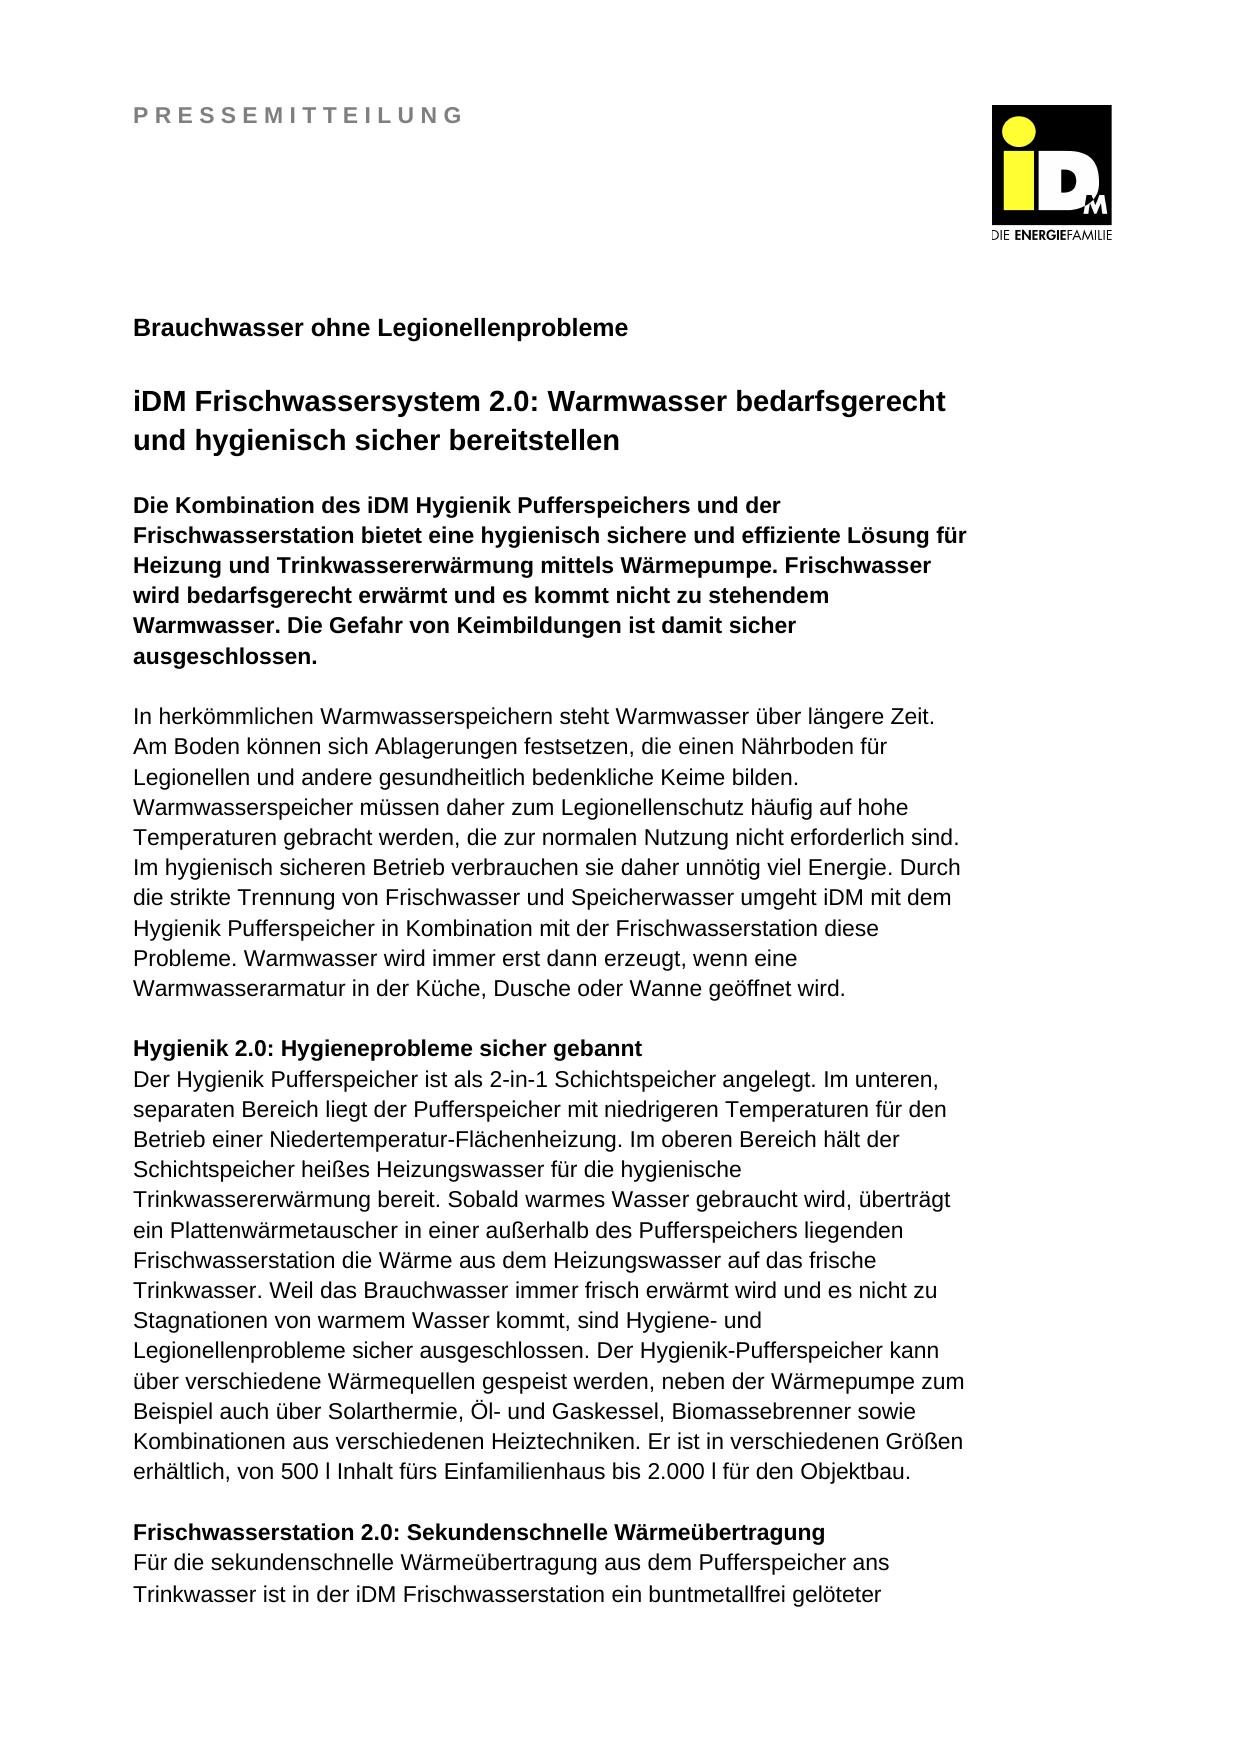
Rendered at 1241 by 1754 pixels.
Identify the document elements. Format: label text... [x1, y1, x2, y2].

text In herkömmlichen Warmwasserspeichern steht Warmwasser über längere Zeit. Am Boden können sich Ablagerungen festsetzen, die einen Nährboden für Legionellen und andere gesundheitlich bedenkliche Keime bilden. Warmwasserspeicher müssen daher zum Legionellenschutz häufig auf hohe Temperaturen gebracht werden, die zur normalen Nutzung nicht erforderlich sind. Im hygienisch sicheren Betrieb verbrauchen sie daher unnötig viel Energie. Durch die strikte Trennung von Frischwasser und Speicherwasser umgeht iDM mit dem Hygienik Pufferspeicher in Kombination mit der Frischwasserstation diese Probleme. Warmwasser wird immer erst dann erzeugt, wenn eine Warmwasserarmatur in der Küche, Dusche oder Wanne geöffnet wird. [133, 703, 974, 1001]
text Die Kombination des iDM Hygienik Pufferspeichers und der Frischwasserstation bietet eine hygienisch sichere und effiziente Lösung für Heizung und Trinkwassererwärmung mittels Wärmepumpe. Frischwasser wird bedarfsgerecht erwärmt und es kommt nicht zu stehendem Warmwasser. Die Gefahr von Keimbildungen ist damit sicher ausgeschlossen. [133, 492, 974, 669]
text Der Hygienik Pufferspeicher ist als 2-in-1 Schichtspeicher angelegt. Im unteren, separaten Bereich liegt der Pufferspeicher mit niedrigeren Temperaturen für den Betrieb einer Niedertemperatur-Flächenheizung. Im oberen Bereich hält der Schichtspeicher heißes Heizungswasser für die hygienische Trinkwassererwärmung bereit. Sobald warmes Wasser gebraucht wird, überträgt ein Plattenwärmetauscher in einer außerhalb des Pufferspeichers liegenden Frischwasserstation die Wärme aus dem Heizungswasser auf das frische Trinkwasser. Weil das Brauchwasser immer frisch erwärmt wird und es nicht zu Stagnationen von warmem Wasser kommt, sind Hygiene- und Legionellenprobleme sicher ausgeschlossen. Der Hygienik-Pufferspeicher kann über verschiedene Wärmequellen gespeist werden, neben der Wärmepumpe zum Beispiel auch über Solarthermie, Öl- und Gaskessel, Biomassebrenner sowie Kombinationen aus verschiedenen Heiztechniken. Er ist in verschiedenen Größen erhältlich, von 500 l Inhalt fürs Einfamilienhaus bis 2.000 l für den Objektbau. [133, 1066, 974, 1485]
text iDM Frischwassersystem 2.0: Warmwasser bedarfsgerecht und hygienisch sicher bereitstellen [133, 384, 974, 456]
picture [992, 105, 1112, 240]
text Brauchwasser ohne Legionellenprobleme [133, 313, 974, 342]
text Frischwasserstation 2.0: Sekundenschnelle Wärmeübertragung [133, 1519, 974, 1545]
text Hygienik 2.0: Hygieneprobleme sicher gebannt [133, 1035, 974, 1062]
